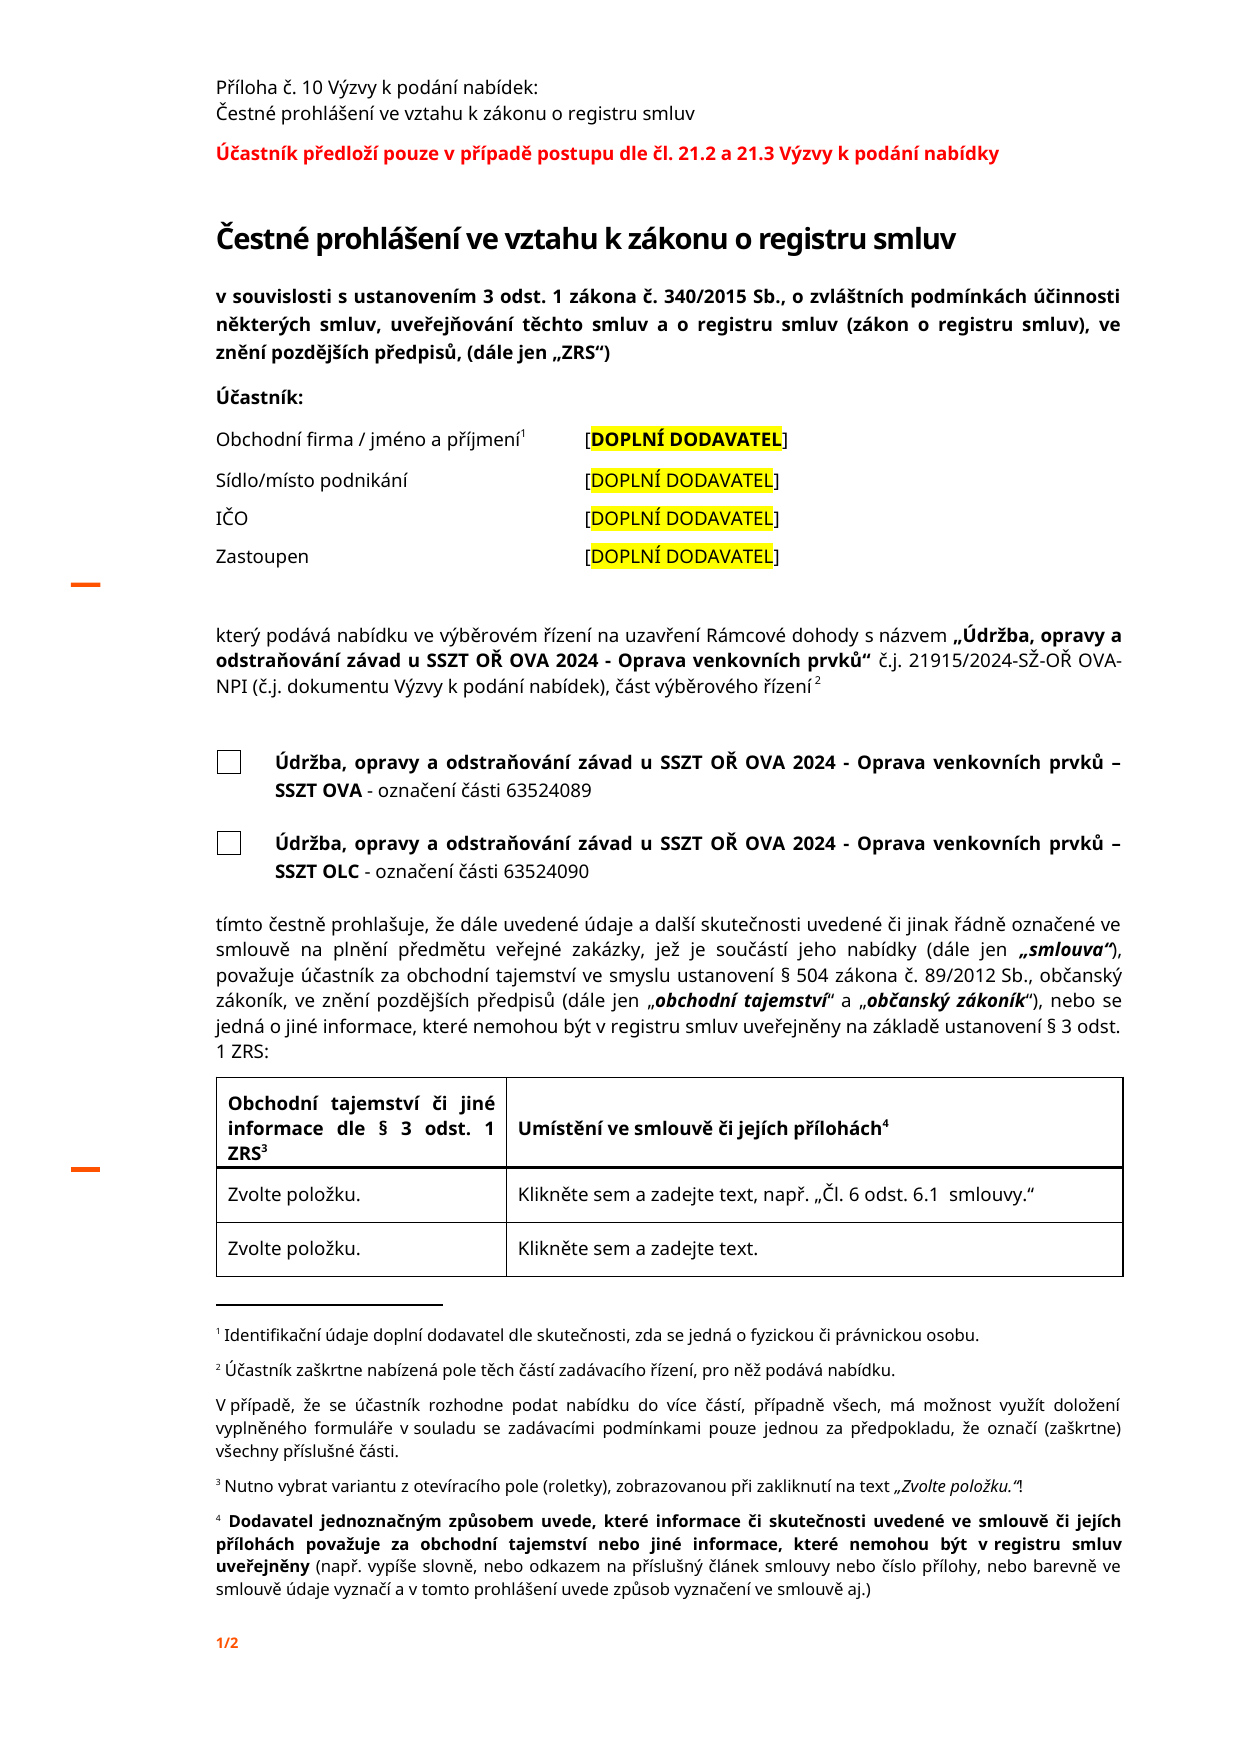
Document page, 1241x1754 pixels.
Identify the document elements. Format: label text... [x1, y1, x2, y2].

text tímto čestně prohlašuje, že dále uvedené údaje a další skutečnosti uvedené či jinak řádně označené ve smlouvě na plnění předmětu veřejné zakázky, jež je součástí jeho nabídky (dále jen „smlouva“), považuje účastník za obchodní tajemství ve smyslu ustanovení § 504 zákona č. 89/2012 Sb., občanský zákoník, ve znění pozdějších předpisů (dále jen „obchodní tajemství“ a „občanský zákoník“), nebo se jedná o jiné informace, které nemohou být v registru smluv uveřejněny na základě ustanovení § 3 odst. 1 ZRS: [216, 911, 1122, 1064]
text Zastoupen [773, 543, 1122, 569]
table_header Umístění ve smlouvě či jejích přílohách [507, 1078, 1122, 1166]
text v souvislosti s ustanovením 3 odst. 1 zákona č. 340/2015 Sb., o zvláštních podmínkách účinnosti některých smluv, uveřejňování těchto smluv a o registru smluv (zákon o registru smluv), ve znění pozdějších předpisů, (dále jen „ZRS“) [216, 283, 1122, 364]
text Sídlo/místo podnikání [DOPLNÍ DODAVATEL] [216, 464, 1122, 493]
table_header Obchodní tajemství či jiné informace dle § 3 odst. 1 ZRS [217, 1078, 506, 1166]
text Údržba, opravy a odstraňování závad u SSZT OŘ OVA 2024 - Oprava venkovních prvků – SSZT OLC - označení části 63524090 [216, 830, 1122, 883]
title Čestné prohlášení ve vztahu k zákonu o registru smluv [216, 218, 1122, 258]
text Obchodní firma / jméno a příjmení [216, 423, 1122, 452]
text Zastoupen [216, 543, 591, 569]
table_cell [217, 1223, 506, 1276]
text Údržba, opravy a odstraňování závad u SSZT OŘ OVA 2024 - Oprava venkovních prvků – SSZT OVA - označení části 63524089 [216, 749, 1122, 802]
text Účastník: [216, 379, 1122, 410]
text IČO [773, 506, 1122, 531]
text IČO [216, 506, 591, 531]
text který podává nabídku ve výběrovém řízení na uzavření Rámcové dohody s názvem „Údržba, opravy a odstraňování závad u SSZT OŘ OVA 2024 - Oprava venkovních prvků“ č.j. 21915/2024-SŽ-OŘ OVA-NPI (č.j. dokumentu Výzvy k podání nabídek), část výběrového řízení [216, 622, 1122, 698]
table_cell [217, 1169, 506, 1221]
